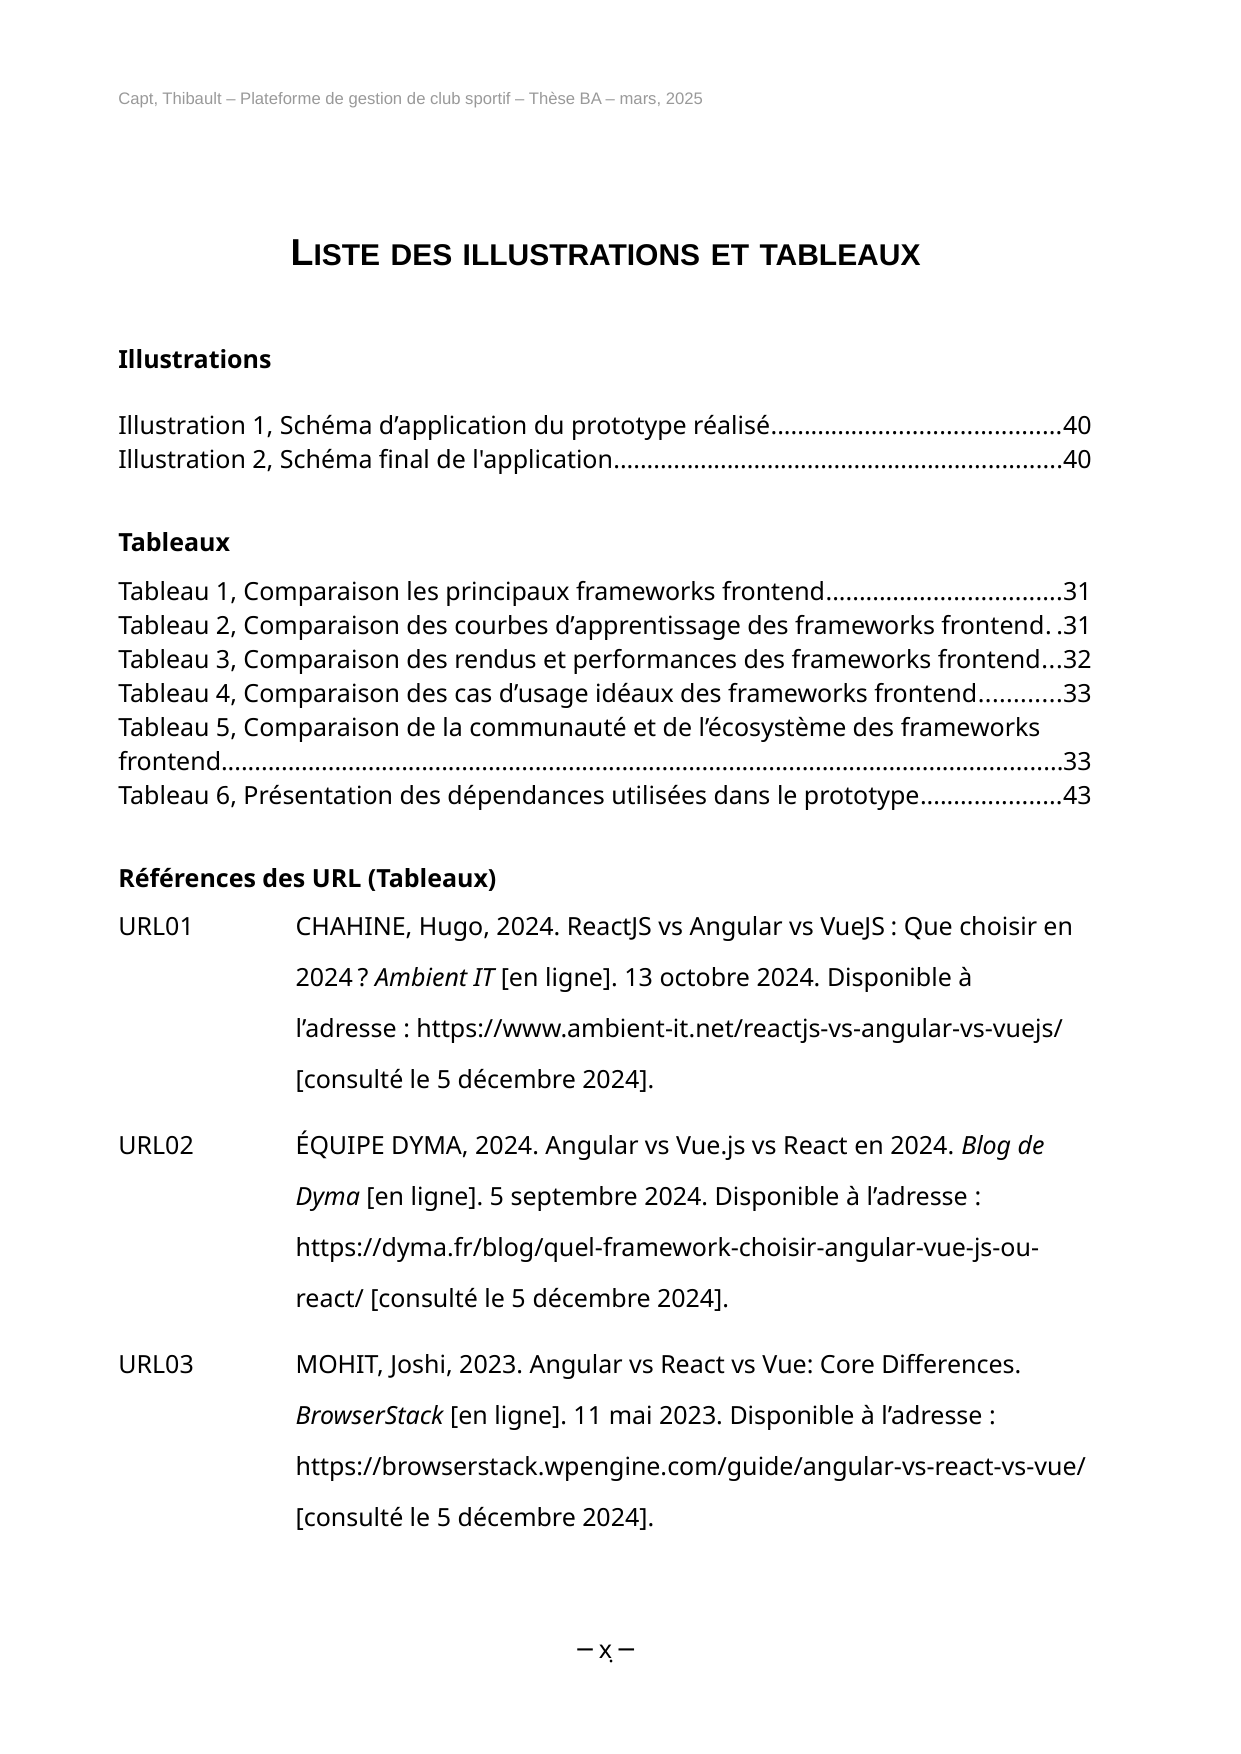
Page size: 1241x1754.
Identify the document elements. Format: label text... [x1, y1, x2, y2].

text Références des URL (Tableaux) [118, 860, 1093, 894]
text Tableau 6, Présentation des dépendances utilisées dans le prototype 43 [118, 778, 1093, 812]
text Illustration 1, Schéma d’application du prototype réalisé 40 [118, 408, 1093, 442]
text Liste des illustrations et tableaux [118, 230, 1093, 273]
text Tableau 2, Comparaison des courbes d’apprentissage des frameworks frontend 31 [118, 607, 1093, 641]
text URL01 CHAHINE, Hugo, 2024. ReactJS vs Angular vs VueJS : Que choisir en 2024 ? Ambient IT [en ligne]. 13 octobre 2024. Disponible à l’adresse : https://www.ambient-it.net/reactjs-vs-angular-vs-vuejs/ [consulté le 5 décembre 2024]. [118, 909, 1093, 1096]
text URL02 ÉQUIPE DYMA, 2024. Angular vs Vue.js vs React en 2024. Blog de Dyma [en ligne]. 5 septembre 2024. Disponible à l’adresse : https://dyma.fr/blog/quel-framework-choisir-angular-vue-js-ou-react/ [consulté le 5 décembre 2024]. [118, 1128, 1093, 1315]
text Illustrations [118, 342, 1093, 376]
text Tableau 5, Comparaison de la communauté et de l’écosystème des frameworks frontend 33 [118, 709, 1093, 778]
text Tableau 4, Comparaison des cas d’usage idéaux des frameworks frontend 33 [118, 675, 1093, 709]
text Tableau 3, Comparaison des rendus et performances des frameworks frontend 32 [118, 641, 1093, 675]
text Illustration 2, Schéma final de l'application 40 [118, 442, 1093, 476]
text Tableaux [118, 524, 1093, 559]
text Tableau 1, Comparaison les principaux frameworks frontend 31 [118, 573, 1093, 607]
text URL03 MOHIT, Joshi, 2023. Angular vs React vs Vue: Core Differences. BrowserStack [en ligne]. 11 mai 2023. Disponible à l’adresse : https://browserstack.wpengine.com/guide/angular-vs-react-vs-vue/ [consulté le 5 décembre 2024]. [118, 1346, 1093, 1534]
